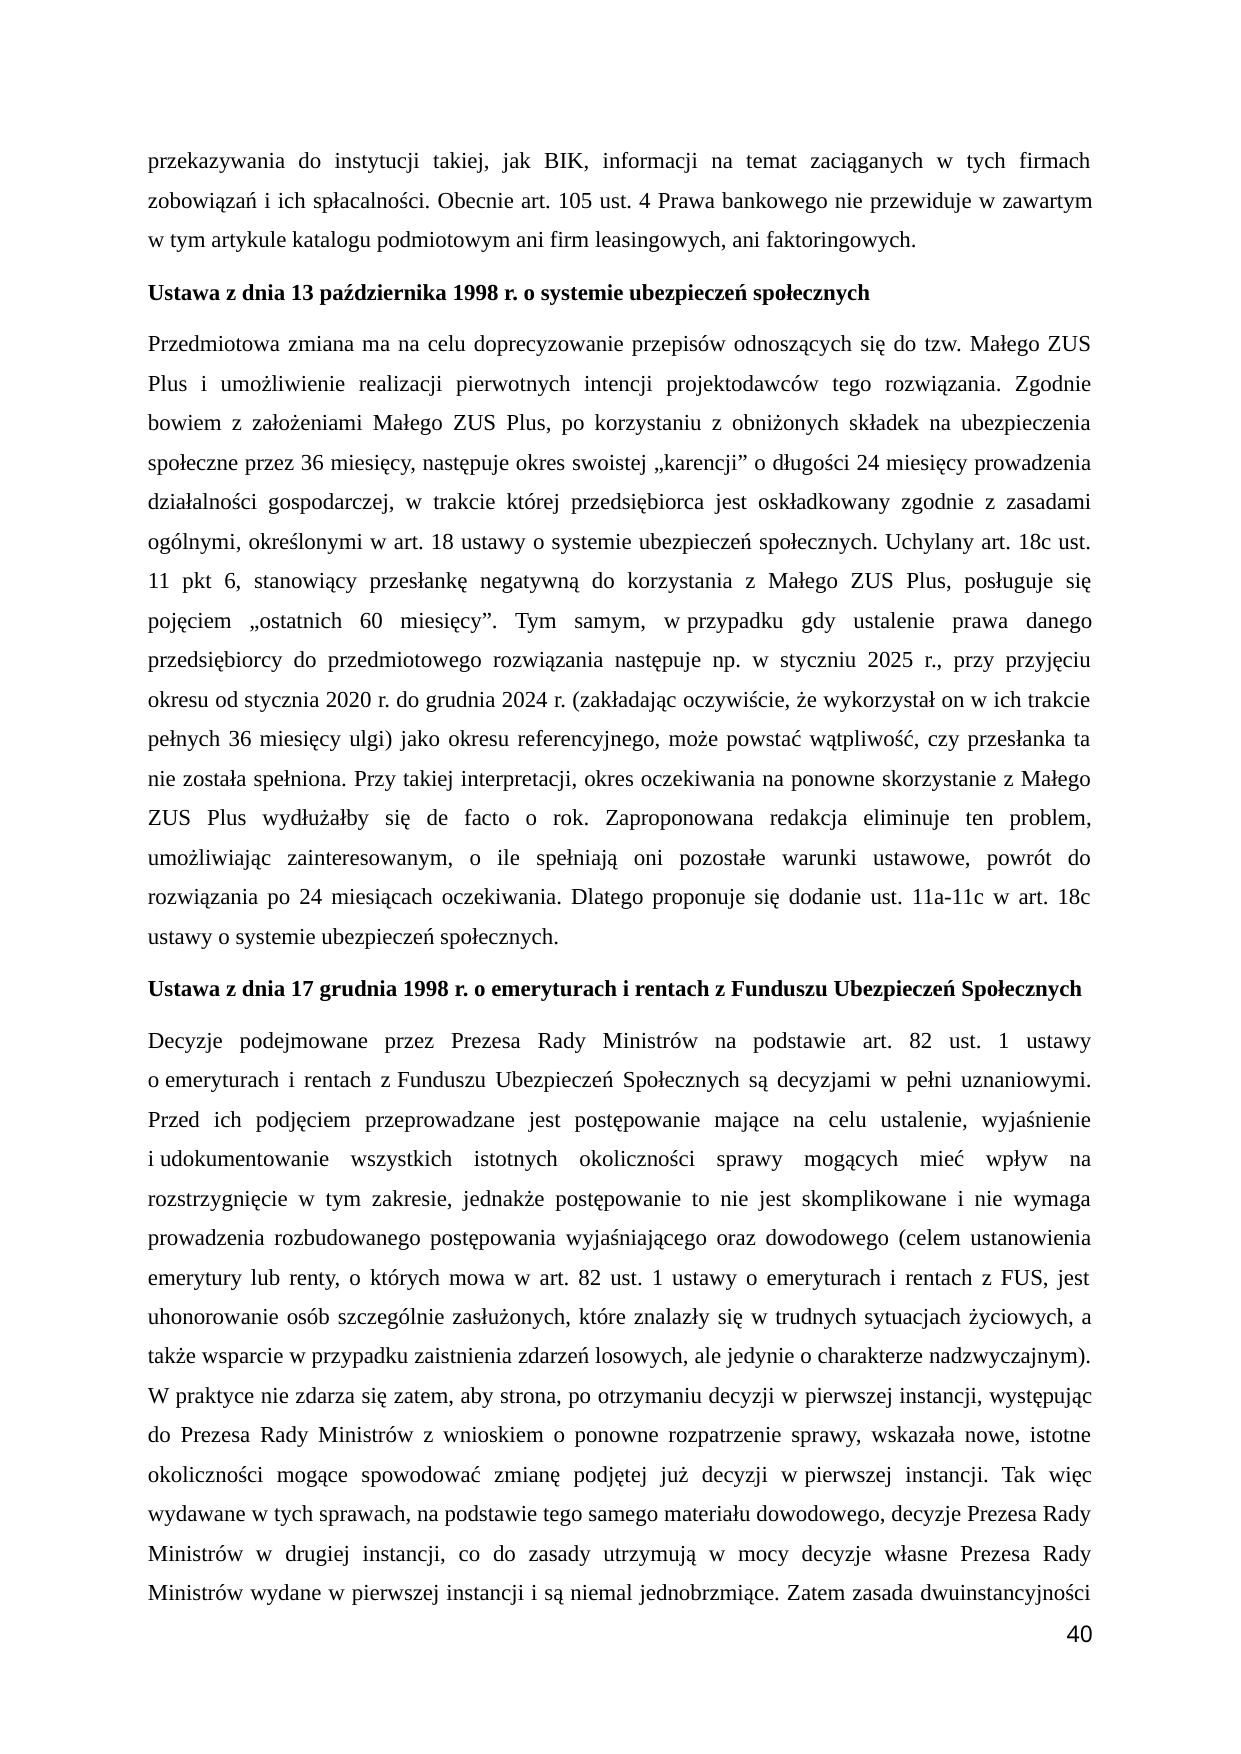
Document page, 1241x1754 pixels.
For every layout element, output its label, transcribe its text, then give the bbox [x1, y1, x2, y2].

text Przedmiotowa zmiana ma na celu doprecyzowanie przepisów odnoszących się do tzw. Małego ZUS Plus i umożliwienie realizacji pierwotnych intencji projektodawców tego rozwiązania. Zgodnie bowiem z założeniami Małego ZUS Plus, po korzystaniu z obniżonych składek na ubezpieczenia społeczne przez 36 miesięcy, następuje okres swoistej „karencji” o długości 24 miesięcy prowadzenia działalności gospodarczej, w trakcie której przedsiębiorca jest oskładkowany zgodnie z zasadami ogólnymi, określonymi w art. 18 ustawy o systemie ubezpieczeń społecznych. Uchylany art. 18c ust. 11 pkt 6, stanowiący przesłankę negatywną do korzystania z Małego ZUS Plus, posługuje się pojęciem „ostatnich 60 miesięcy”. Tym samym, w przypadku gdy ustalenie prawa danego przedsiębiorcy do przedmiotowego rozwiązania następuje np. w styczniu 2025 r., przy przyjęciu okresu od stycznia 2020 r. do grudnia 2024 r. (zakładając oczywiście, że wykorzystał on w ich trakcie pełnych 36 miesięcy ulgi) jako okresu referencyjnego, może powstać wątpliwość, czy przesłanka ta nie została spełniona. Przy takiej interpretacji, okres oczekiwania na ponowne skorzystanie z Małego ZUS Plus wydłużałby się de facto o rok. Zaproponowana redakcja eliminuje ten problem, umożliwiając zainteresowanym, o ile spełniają oni pozostałe warunki ustawowe, powrót do rozwiązania po 24 miesiącach oczekiwania. Dlatego proponuje się dodanie ust. 11a-11c w art. 18c ustawy o systemie ubezpieczeń społecznych. [148, 331, 1093, 949]
text Ustawa z dnia 13 października 1998 r. o systemie ubezpieczeń społecznych [148, 278, 1093, 305]
text Ustawa z dnia 17 grudnia 1998 r. o emeryturach i rentach z Funduszu Ubezpieczeń Społecznych [148, 975, 1093, 1001]
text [148, 148, 1093, 253]
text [148, 1027, 1093, 1606]
